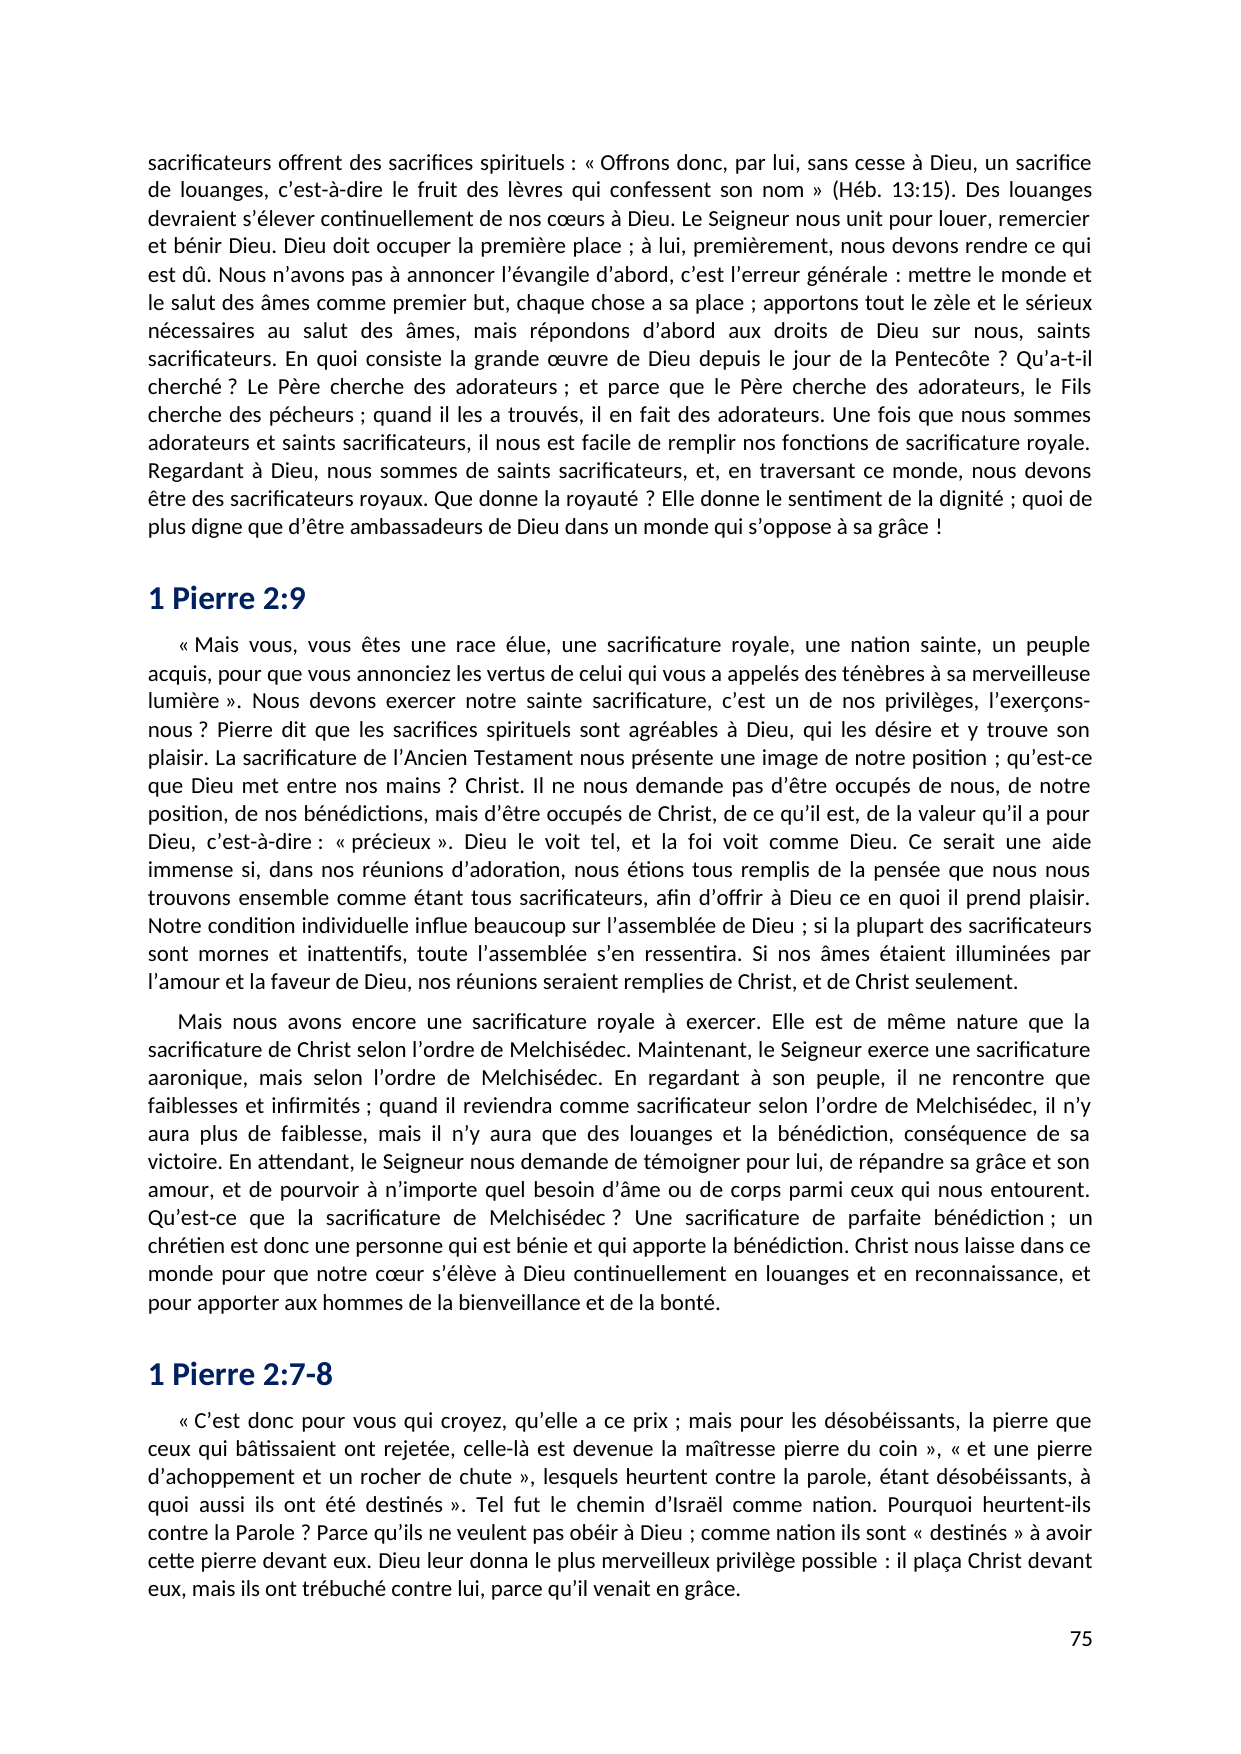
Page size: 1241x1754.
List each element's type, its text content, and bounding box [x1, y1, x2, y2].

subtitle 1 Pierre 2:7-8 [148, 1353, 1093, 1394]
subtitle 1 Pierre 2:9 [148, 577, 1093, 618]
text Mais nous avons encore une sacrificature royale à exercer. Elle est de même nature que la sacrificature de Christ selon l’ordre de Melchisédec. Maintenant, le Seigneur exerce une sacrificature aaronique, mais selon l’ordre de Melchisédec. En regardant à son peuple, il ne rencontre que faiblesses et infirmités ; quand il reviendra comme sacrificateur selon l’ordre de Melchisédec, il n’y aura plus de faiblesse, mais il n’y aura que des louanges et la bénédiction, conséquence de sa victoire. En attendant, le Seigneur nous demande de témoigner pour lui, de répandre sa grâce et son amour, et de pourvoir à n’importe quel besoin d’âme ou de corps parmi ceux qui nous entourent. Qu’est-ce que la sacrificature de Melchisédec ? Une sacrificature de parfaite bénédiction ; un chrétien est donc une personne qui est bénie et qui apporte la bénédiction. Christ nous laisse dans ce monde pour que notre cœur s’élève à Dieu continuellement en louanges et en reconnaissance, et pour apporter aux hommes de la bienveillance et de la bonté. [148, 1007, 1093, 1316]
text « C’est donc pour vous qui croyez, qu’elle a ce prix ; mais pour les désobéissants, la pierre que ceux qui bâtissaient ont rejetée, celle-là est devenue la maîtresse pierre du coin », « et une pierre d’achoppement et un rocher de chute », lesquels heurtent contre la parole, étant désobéissants, à quoi aussi ils ont été destinés ». Tel fut le chemin d’Israël comme nation. Pourquoi heurtent-ils contre la Parole ? Parce qu’ils ne veulent pas obéir à Dieu ; comme nation ils sont « destinés » à avoir cette pierre devant eux. Dieu leur donna le plus merveilleux privilège possible : il plaça Christ devant eux, mais ils ont trébuché contre lui, parce qu’il venait en grâce. [148, 1406, 1093, 1602]
text « Mais vous, vous êtes une race élue, une sacrificature royale, une nation sainte, un peuple acquis, pour que vous annonciez les vertus de celui qui vous a appelés des ténèbres à sa merveilleuse lumière ». Nous devons exercer notre sainte sacrificature, c’est un de nos privilèges, l’exerçons-nous ? Pierre dit que les sacrifices spirituels sont agréables à Dieu, qui les désire et y trouve son plaisir. La sacrificature de l’Ancien Testament nous présente une image de notre position ; qu’est-ce que Dieu met entre nos mains ? Christ. Il ne nous demande pas d’être occupés de nous, de notre position, de nos bénédictions, mais d’être occupés de Christ, de ce qu’il est, de la valeur qu’il a pour Dieu, c’est-à-dire : « précieux ». Dieu le voit tel, et la foi voit comme Dieu. Ce serait une aide immense si, dans nos réunions d’adoration, nous étions tous remplis de la pensée que nous nous trouvons ensemble comme étant tous sacrificateurs, afin d’offrir à Dieu ce en quoi il prend plaisir. Notre condition individuelle influe beaucoup sur l’assemblée de Dieu ; si la plupart des sacrificateurs sont mornes et inattentifs, toute l’assemblée s’en ressentira. Si nos âmes étaient illuminées par l’amour et la faveur de Dieu, nos réunions seraient remplies de Christ, et de Christ seulement. [148, 631, 1093, 995]
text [148, 148, 1093, 540]
